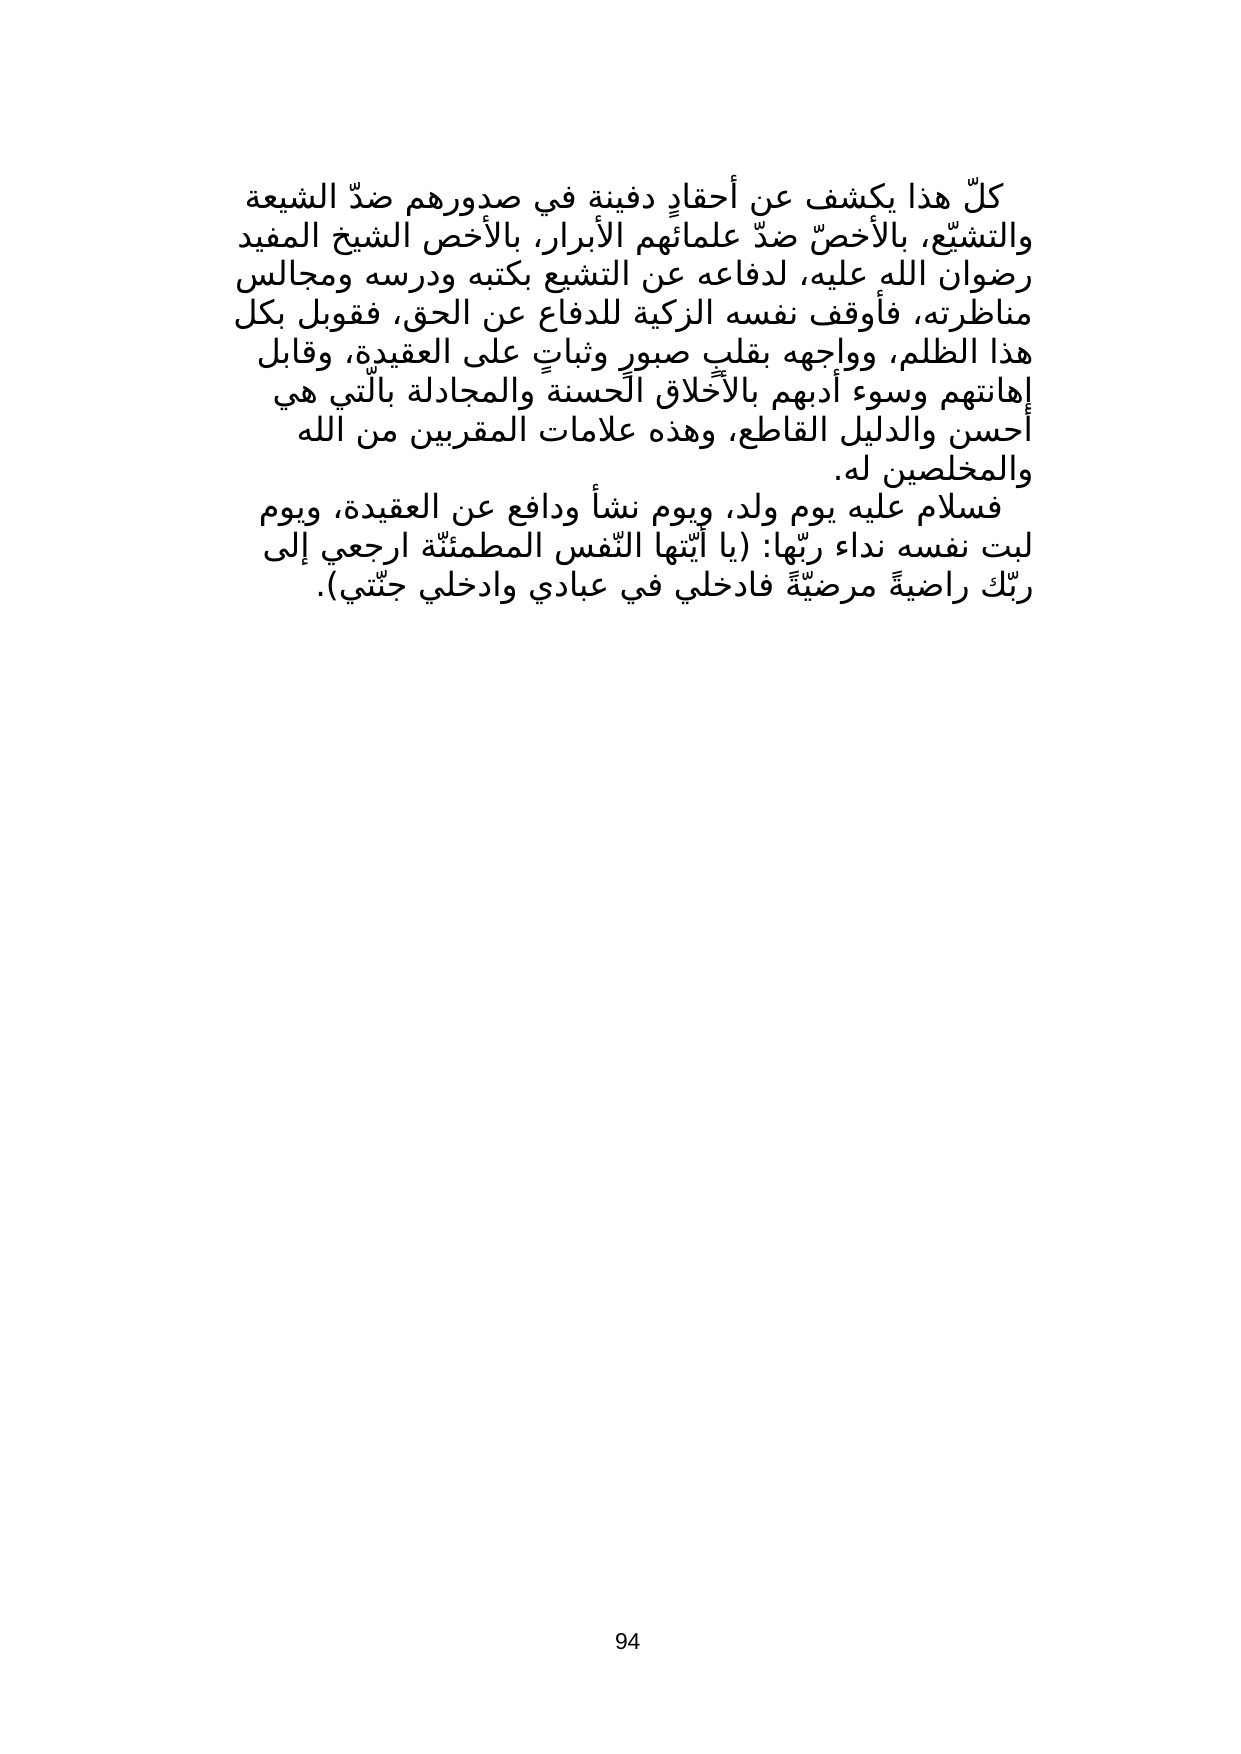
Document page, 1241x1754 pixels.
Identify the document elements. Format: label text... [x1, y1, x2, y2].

text كلّ هذا يكشف عن أحقادٍ دفينة في صدورهم ضدّ الشيعة والتشيّع، بالأخصّ ضدّ علمائهم الأبرار، بالأخص الشيخ المفيد رضوان الله عليه، لدفاعه عن التشيع بكتبه ودرسه ومجالس مناظرته، فأوقف نفسه الزكية للدفاع عن الحق، فقوبل بكل هذا الظلم، وواجهه بقلبٍ صبورٍ وثباتٍ على العقيدة، وقابل إهانتهم وسوء أدبهم بالأخلاق الحسنة والمجادلة بالّتي هي أحسن والدليل القاطع، وهذه علامات المقربين من الله والمخلصين له. [222, 177, 1033, 488]
text فسلام عليه يوم ولد، ويوم نشأ ودافع عن العقيدة، ويوم لبت نفسه نداء ربّها: (يا أيّتها النّفس المطمئنّة ارجعي إلى ربّك راضيةً مرضيّةً فادخلي في عبادي وادخلي جنّتي). [222, 488, 1033, 604]
